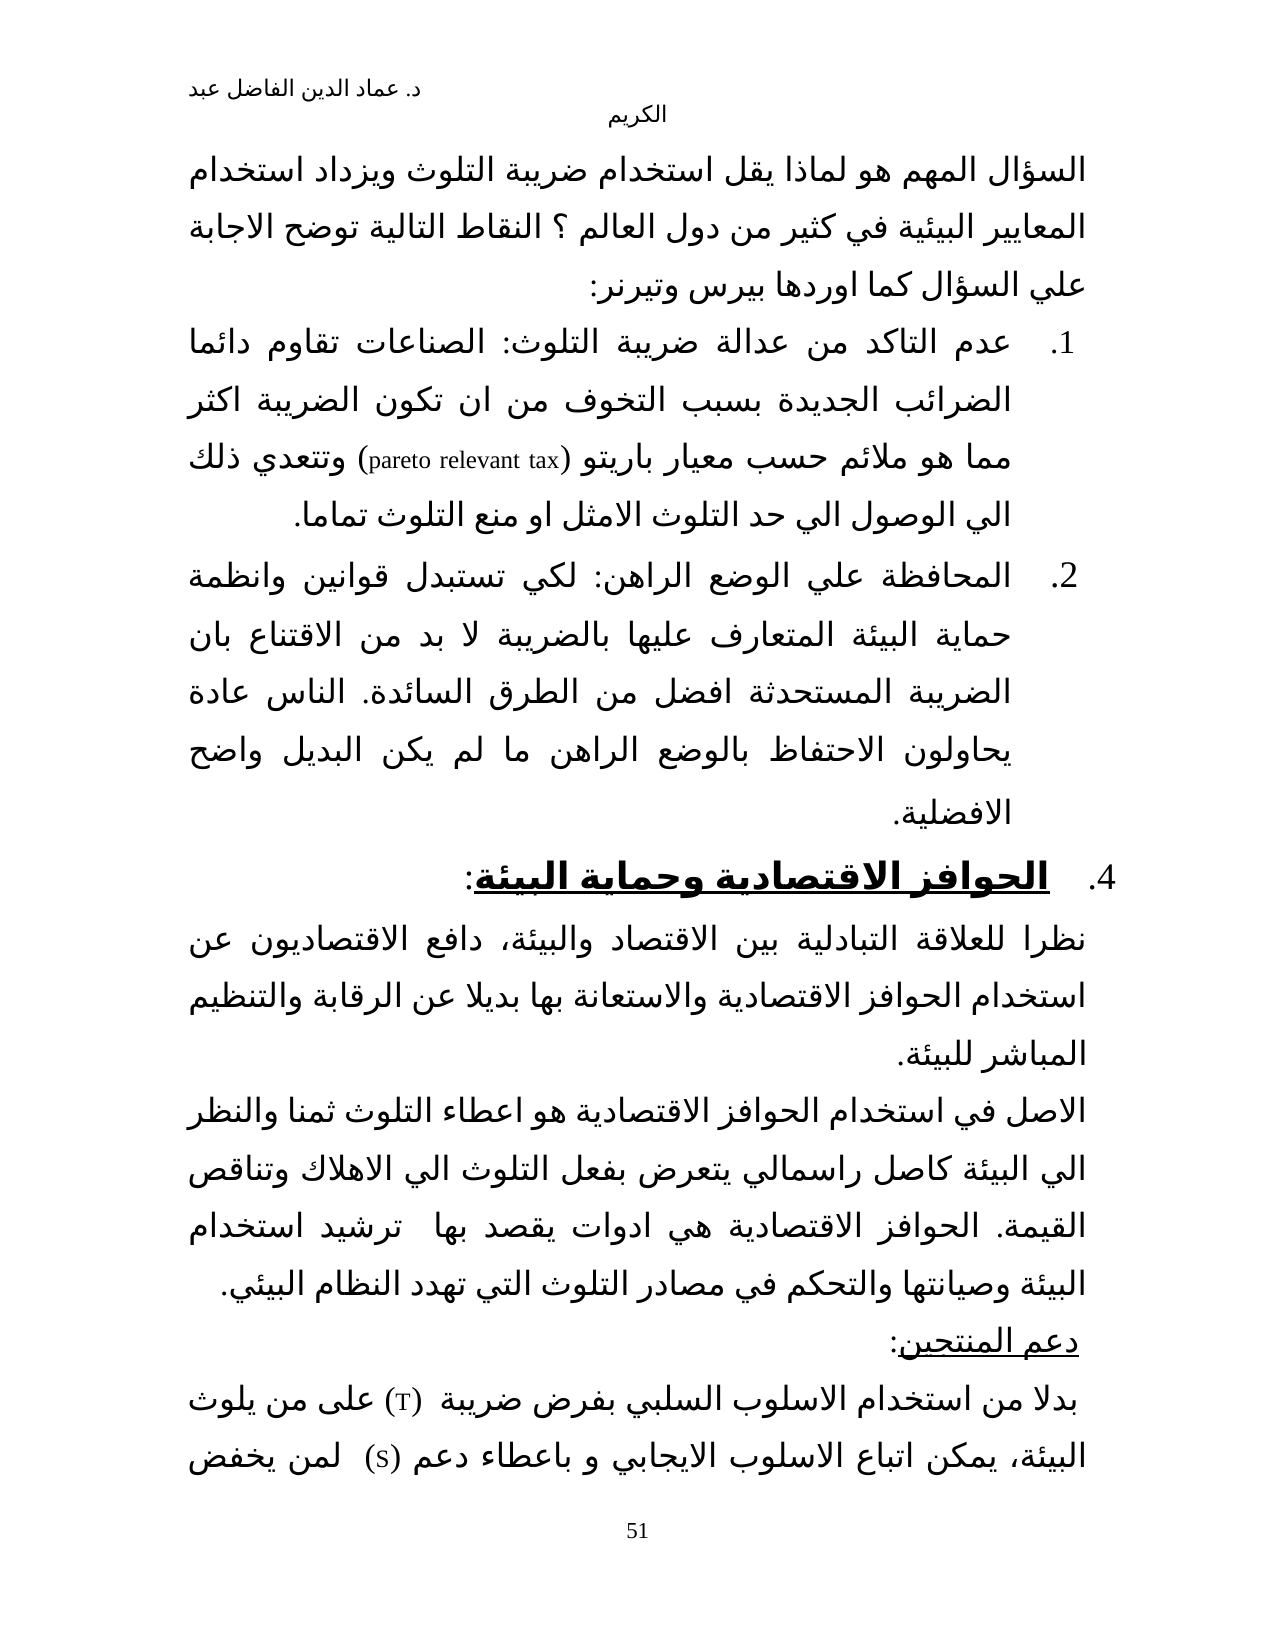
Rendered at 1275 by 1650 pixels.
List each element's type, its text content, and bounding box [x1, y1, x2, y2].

text الاصل في استخدام الحوافز الاقتصادية هو اعطاء التلوث ثمنا والنظر الي البيئة كاصل راسمالي يتعرض بفعل التلوث الي الاهلاك وتناقص القيمة. الحوافز الاقتصادية هي ادوات يقصد بها ترشيد استخدام البيئة وصيانتها والتحكم في مصادر التلوث التي تهدد النظام البيئي. [187, 1092, 1087, 1302]
list المحافظة علي الوضع الراهن: لكي تستبدل قوانين وانظمة حماية البيئة المتعارف عليها بالضريبة لا بد من الاقتناع بان الضريبة المستحدثة افضل من الطرق السائدة. الناس عادة يحاولون الاحتفاظ بالوضع الراهن ما لم يكن البديل واضح الافضلية. [187, 552, 1050, 833]
text دعم المنتجين: [187, 1322, 1087, 1360]
list عدم التاكد من عدالة ضريبة التلوث: الصناعات تقاوم دائما الضرائب الجديدة بسبب التخوف من ان تكون الضريبة اكثر مما هو ملائم حسب معيار باريتو (pareto relevant tax) وتتعدي ذلك الي الوصول الي حد التلوث الامثل او منع التلوث تماما. [187, 322, 1050, 533]
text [187, 1379, 1087, 1475]
list الحوافز الاقتصادية وحماية البيئة: [187, 854, 1087, 897]
text السؤال المهم هو لماذا يقل استخدام ضريبة التلوث ويزداد استخدام المعايير البيئية في كثير من دول العالم ؟ النقاط التالية توضح الاجابة علي السؤال كما اوردها بيرس وتيرنر: [187, 150, 1087, 303]
text نظرا للعلاقة التبادلية بين الاقتصاد والبيئة، دافع الاقتصاديون عن استخدام الحوافز الاقتصادية والاستعانة بها بديلا عن الرقابة والتنظيم المباشر للبيئة. [187, 919, 1087, 1072]
